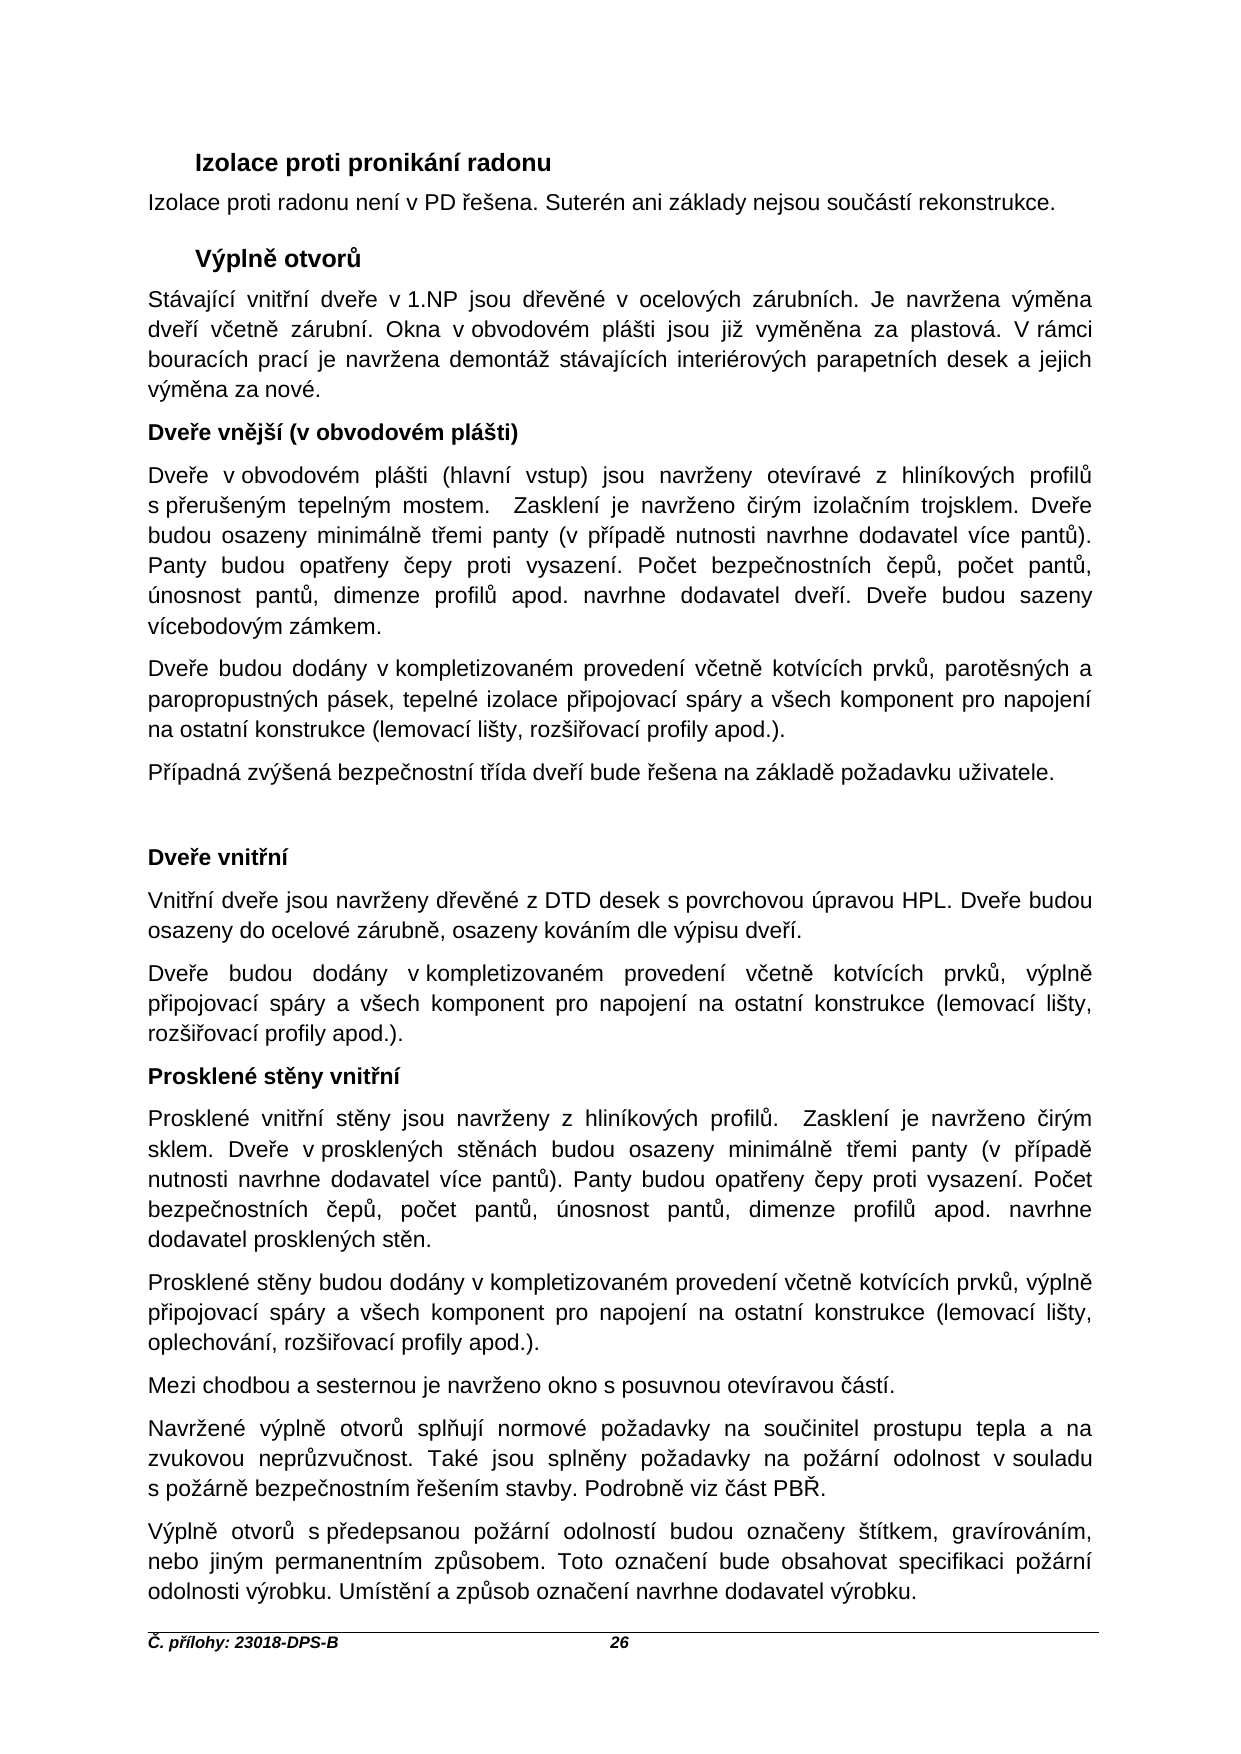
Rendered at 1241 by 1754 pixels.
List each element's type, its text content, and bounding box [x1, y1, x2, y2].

text Izolace proti radonu není v PD řešena. Suterén ani základy nejsou součástí rekonstrukce. [148, 189, 1093, 215]
text Výplně otvorů s předepsanou požární odolností budou označeny štítkem, gravírováním, nebo jiným permanentním způsobem. Toto označení bude obsahovat specifikaci požární odolnosti výrobku. Umístění a způsob označení navrhne dodavatel výrobku. [148, 1518, 1093, 1604]
text Stávající vnitřní dveře v 1.NP jsou dřevěné v ocelových zárubních. Je navržena výměna dveří včetně zárubní. Okna v obvodovém plášti jsou již vyměněna za plastová. V rámci bouracích prací je navržena demontáž stávajících interiérových parapetních desek a jejich výměna za nové. [148, 286, 1093, 402]
text Dveře budou dodány v kompletizovaném provedení včetně kotvících prvků, parotěsných a paropropustných pásek, tepelné izolace připojovací spáry a všech komponent pro napojení na ostatní konstrukce (lemovací lišty, rozšiřovací profily apod.). [148, 655, 1093, 742]
text Dveře v obvodovém plášti (hlavní vstup) jsou navrženy otevíravé z hliníkových profilů s přerušeným tepelným mostem. Zasklení je navrženo čirým izolačním trojsklem. Dveře budou osazeny minimálně třemi panty (v případě nutnosti navrhne dodavatel více pantů). Panty budou opatřeny čepy proti vysazení. Počet bezpečnostních čepů, počet pantů, únosnost pantů, dimenze profilů apod. navrhne dodavatel dveří. Dveře budou sazeny vícebodovým zámkem. [148, 462, 1093, 639]
text Dveře vnitřní [148, 844, 1093, 870]
text Izolace proti pronikání radonu [195, 148, 1093, 176]
text Dveře budou dodány v kompletizovaném provedení včetně kotvících prvků, výplně připojovací spáry a všech komponent pro napojení na ostatní konstrukce (lemovací lišty, rozšiřovací profily apod.). [148, 959, 1093, 1046]
text Mezi chodbou a sesternou je navrženo okno s posuvnou otevíravou částí. [148, 1372, 1093, 1398]
text Prosklené stěny budou dodány v kompletizovaném provedení včetně kotvících prvků, výplně připojovací spáry a všech komponent pro napojení na ostatní konstrukce (lemovací lišty, oplechování, rozšiřovací profily apod.). [148, 1269, 1093, 1356]
text Prosklené vnitřní stěny jsou navrženy z hliníkových profilů. Zasklení je navrženo čirým sklem. Dveře v prosklených stěnách budou osazeny minimálně třemi panty (v případě nutnosti navrhne dodavatel více pantů). Panty budou opatřeny čepy proti vysazení. Počet bezpečnostních čepů, počet pantů, únosnost pantů, dimenze profilů apod. navrhne dodavatel prosklených stěn. [148, 1105, 1093, 1252]
text Dveře vnější (v obvodovém plášti) [148, 419, 1093, 445]
text Vnitřní dveře jsou navrženy dřevěné z DTD desek s povrchovou úpravou HPL. Dveře budou osazeny do ocelové zárubně, osazeny kováním dle výpisu dveří. [148, 887, 1093, 943]
text Navržené výplně otvorů splňují normové požadavky na součinitel prostupu tepla a na zvukovou neprůzvučnost. Také jsou splněny požadavky na požární odolnost v souladu s požárně bezpečnostním řešením stavby. Podrobně viz část PBŘ. [148, 1415, 1093, 1501]
text Výplně otvorů [195, 244, 1093, 273]
text Případná zvýšená bezpečnostní třída dveří bude řešena na základě požadavku uživatele. [148, 758, 1093, 785]
text Prosklené stěny vnitřní [148, 1063, 1093, 1089]
